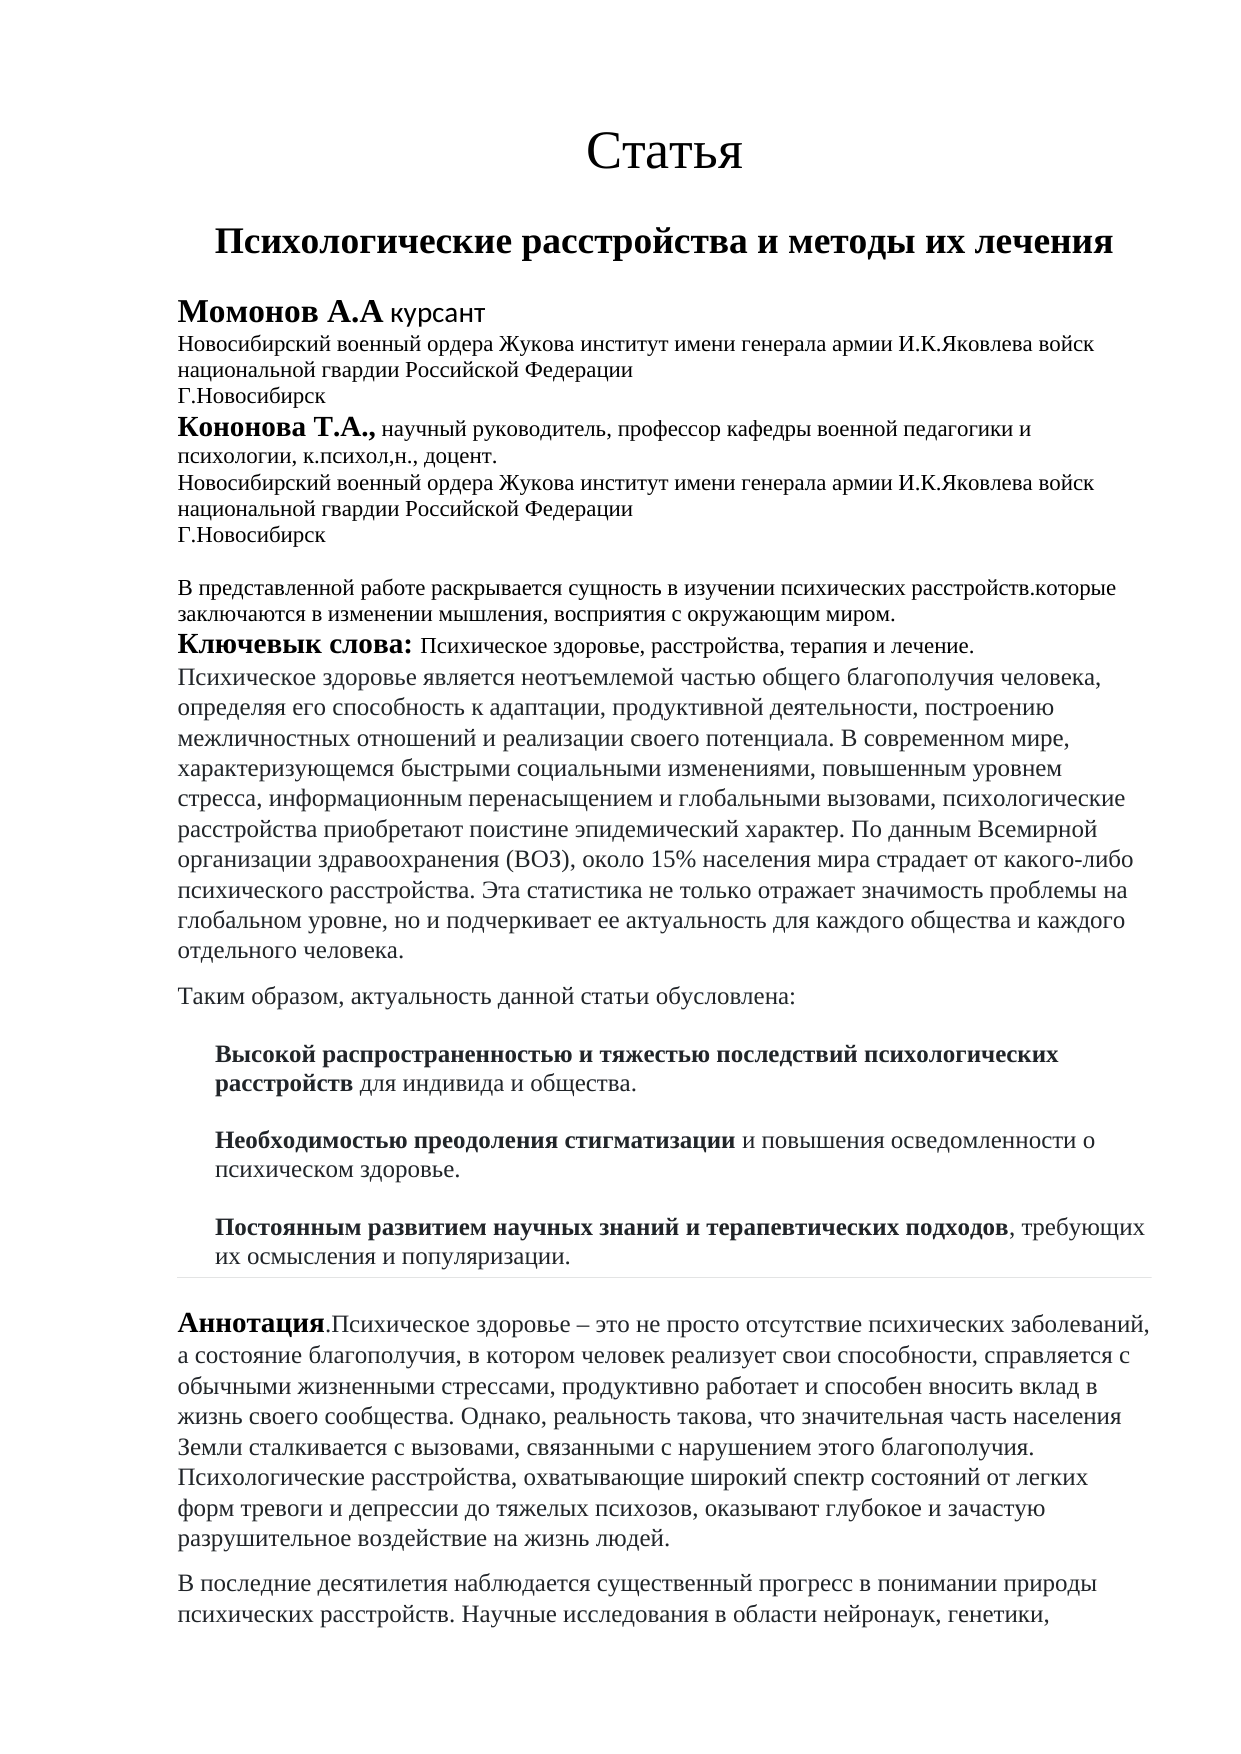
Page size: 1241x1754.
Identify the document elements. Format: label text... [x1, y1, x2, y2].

text Необходимостью преодоления стигматизации и повышения осведомленности о психическом здоровье. [215, 1126, 1152, 1183]
text Момонов А.А курсант [177, 291, 1152, 329]
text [177, 1567, 1152, 1628]
text Статья [177, 118, 1152, 180]
subtitle Психологические расстройства и методы их лечения [177, 219, 1152, 262]
text Г.Новосибирск [177, 382, 1152, 409]
text Ключевык слова: Психическое здоровье, расстройства, терапия и лечение. [177, 627, 1152, 660]
text Высокой распространенностью и тяжестью последствий психологических расстройств для индивида и общества. [215, 1039, 1152, 1096]
text Кононова Т.А., научный руководитель, профессор кафедры военной педагогики и психологии, к.психол,н., доцент. [177, 409, 1152, 468]
text Г.Новосибирск [177, 521, 1152, 548]
text Постоянным развитием научных знаний и терапевтических подходов, требующих их осмысления и популяризации. [215, 1212, 1152, 1270]
text В представленной работе раскрывается сущность в изучении психических расстройств.которые заключаются в изменении мышления, восприятия с окружающим миром. [177, 574, 1152, 627]
text Психическое здоровье является неотъемлемой частью общего благополучия человека, определяя его способность к адаптации, продуктивной деятельности, построению межличностных отношений и реализации своего потенциала. В современном мире, характеризующемся быстрыми социальными изменениями, повышенным уровнем стресса, информационным перенасыщением и глобальными вызовами, психологические расстройства приобретают поистине эпидемический характер. По данным Всемирной организации здравоохранения (ВОЗ), около 15% населения мира страдает от какого-либо психического расстройства. Эта статистика не только отражает значимость проблемы на глобальном уровне, но и подчеркивает ее актуальность для каждого общества и каждого отдельного человека. [177, 660, 1152, 964]
text Новосибирский военный ордера Жукова институт имени генерала армии И.К.Яковлева войск национальной гвардии Российской Федерации [177, 329, 1152, 382]
text Новосибирский военный ордера Жукова институт имени генерала армии И.К.Яковлева войск национальной гвардии Российской Федерации [177, 468, 1152, 521]
text Таким образом, актуальность данной статьи обусловлена: [177, 979, 1152, 1010]
text Аннотация.Психическое здоровье – это не просто отсутствие психических заболеваний, а состояние благополучия, в котором человек реализует свои способности, справляется с обычными жизненными стрессами, продуктивно работает и способен вносить вклад в жизнь своего сообщества. Однако, реальность такова, что значительная часть населения Земли сталкивается с вызовами, связанными с нарушением этого благополучия. Психологические расстройства, охватывающие широкий спектр состояний от легких форм тревоги и депрессии до тяжелых психозов, оказывают глубокое и зачастую разрушительное воздействие на жизнь людей. [177, 1305, 1152, 1552]
